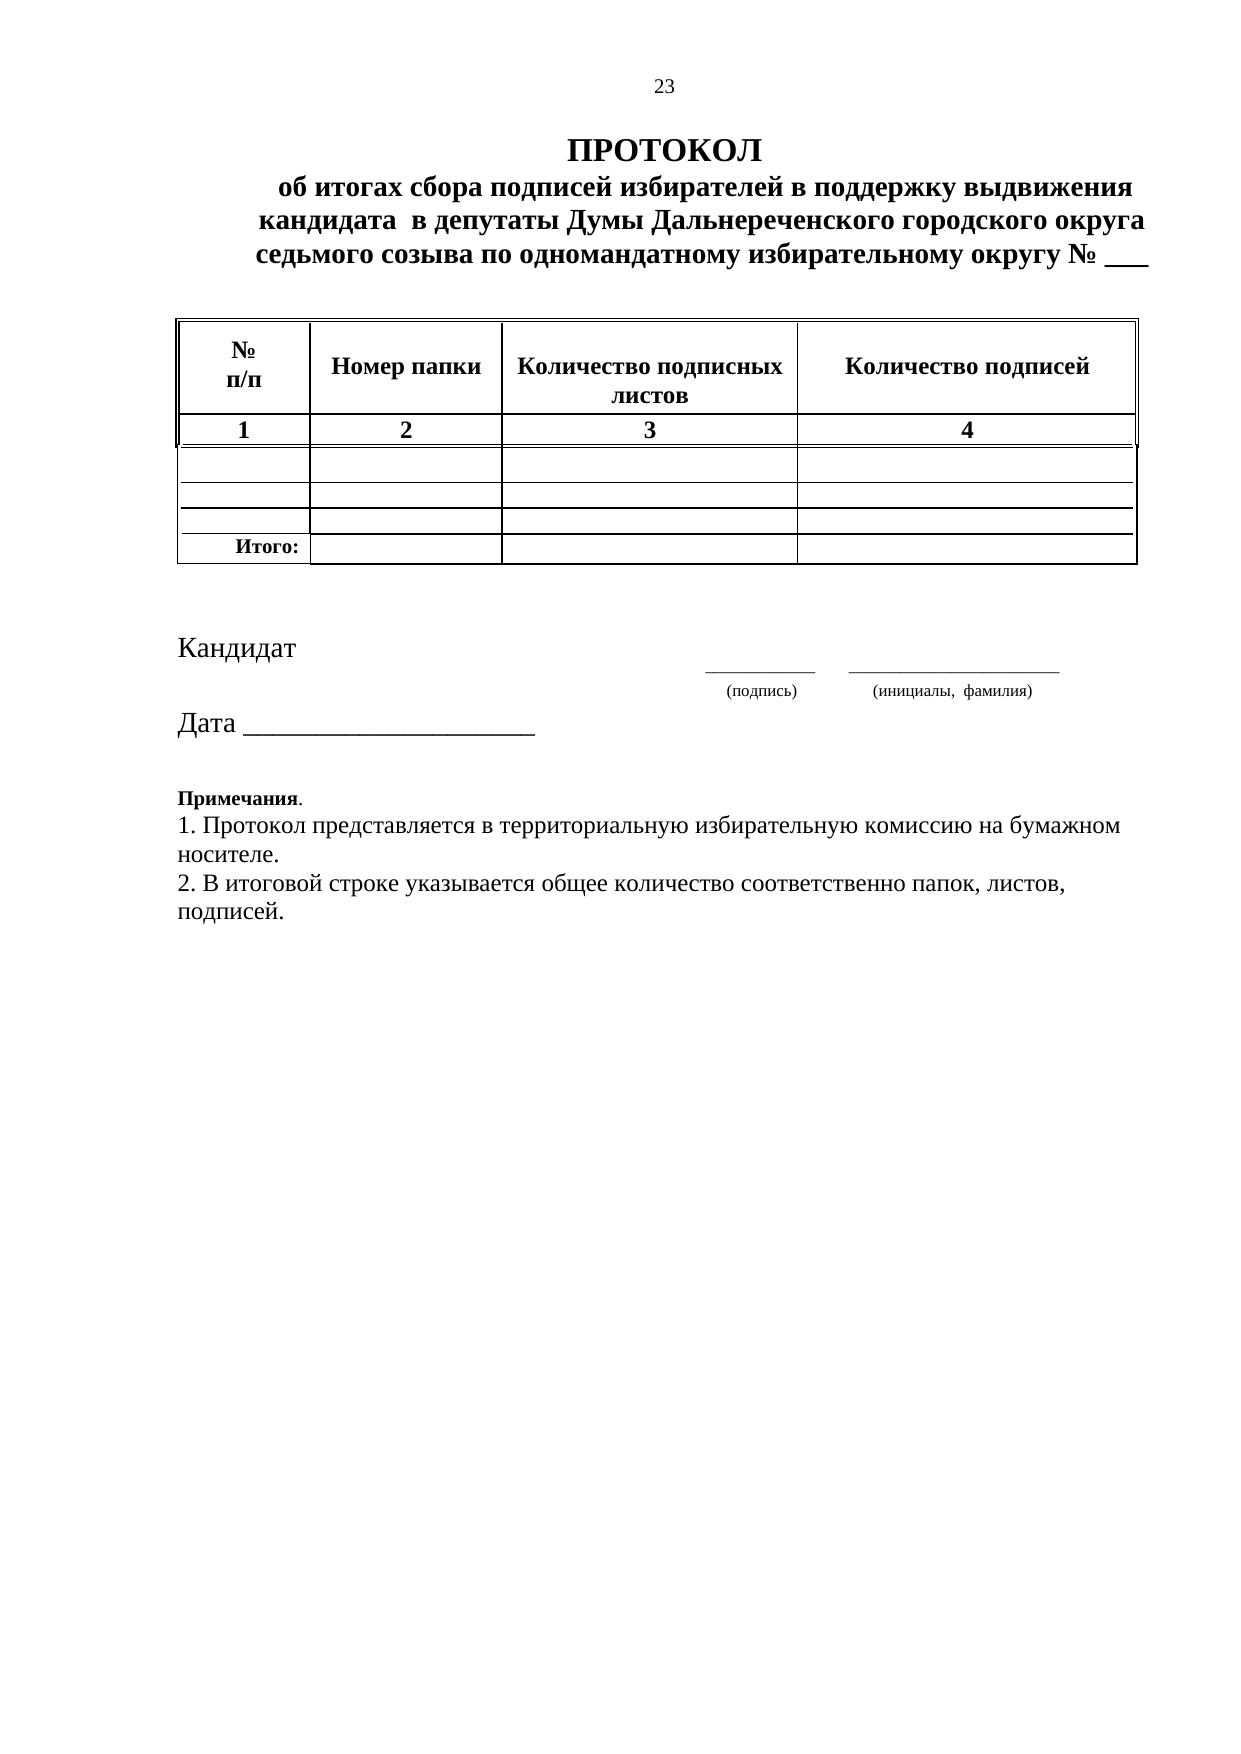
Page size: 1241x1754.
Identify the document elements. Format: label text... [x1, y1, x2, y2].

table_cell 1 [180, 415, 309, 443]
table_cell [503, 535, 797, 563]
table_cell [798, 507, 1136, 533]
table_cell Итого: [178, 533, 310, 563]
table_cell [178, 507, 309, 533]
text ПРОТОКОЛ [177, 131, 1152, 169]
text 1. Протокол представляется в территориальную избирательную комиссию на бумажном носителе. [177, 810, 1152, 868]
text 2. В итоговой строке указывается общее количество соответственно папок, листов, подписей. [177, 868, 1152, 925]
table_header Номер папки [311, 322, 502, 413]
text Примечания. [177, 786, 1152, 810]
text об итогах сбора подписей избирателей в поддержку выдвижения кандидата в депутаты Думы Дальнереченского городского округа седьмого созыва по одномандатному избирательному округу № ___ [252, 169, 1152, 269]
table_cell [178, 482, 309, 507]
table_cell [311, 535, 501, 563]
table_header Количество подписных листов [503, 322, 797, 413]
table_cell [503, 509, 797, 533]
table_cell [798, 533, 1136, 563]
table_cell 2 [311, 415, 501, 443]
table_cell [311, 509, 501, 533]
table_cell [503, 448, 797, 482]
table_cell 3 [503, 415, 797, 443]
table_cell 4 [798, 415, 1135, 443]
table_header _____________ _________________________ (подпись) (инициалы, фамилия) [694, 638, 1137, 738]
table_cell [503, 483, 797, 507]
table_header Кандидат Дата ____________________ [166, 638, 694, 738]
table_header Количество подписей [798, 322, 1135, 413]
table_header № п/п [180, 322, 310, 413]
table_cell [798, 482, 1136, 507]
table_cell [311, 448, 501, 482]
table_cell [178, 444, 309, 482]
table_cell [798, 444, 1136, 482]
table_cell [311, 483, 501, 507]
